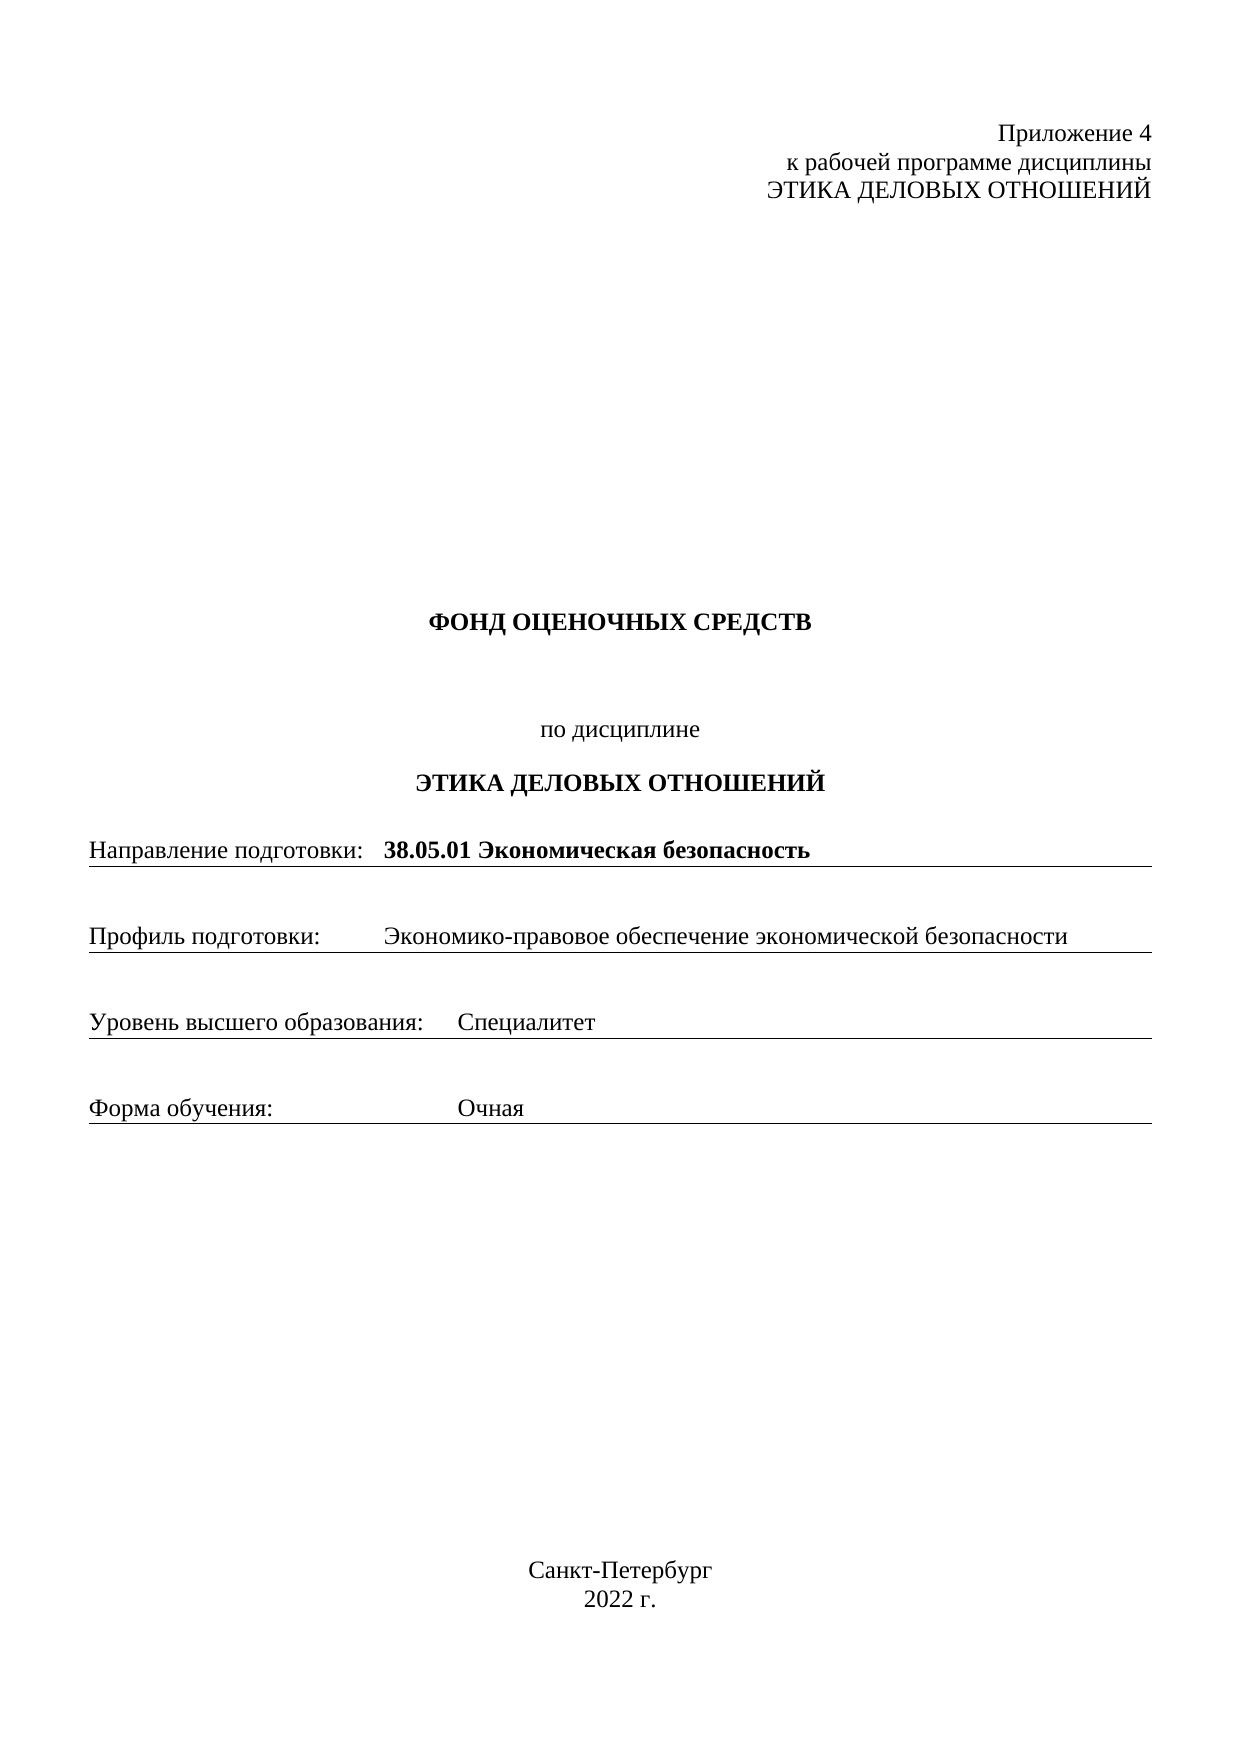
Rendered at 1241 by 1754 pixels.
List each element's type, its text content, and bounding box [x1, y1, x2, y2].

text Санкт-Петербург [89, 1555, 1152, 1584]
text Приложение 4 [89, 118, 1152, 147]
text Уровень высшего образования: Специалитет [89, 1007, 1152, 1038]
text ФОНД ОЦЕНОЧНЫХ СРЕДСТВ [89, 607, 1152, 636]
text Форма обучения: Очная [89, 1093, 1152, 1123]
text 2022 г. [89, 1584, 1152, 1613]
text Направление подготовки: 38.05.01 Экономическая безопасность [89, 836, 1152, 866]
text к рабочей программе дисциплины [89, 147, 1152, 176]
text по дисциплине [89, 714, 1152, 743]
text ЭТИКА ДЕЛОВЫХ ОТНОШЕНИЙ [89, 768, 1152, 797]
text ЭТИКА ДЕЛОВЫХ ОТНОШЕНИЙ [89, 176, 1152, 204]
text Профиль подготовки: Экономико-правовое обеспечение экономической безопасности [89, 921, 1152, 952]
